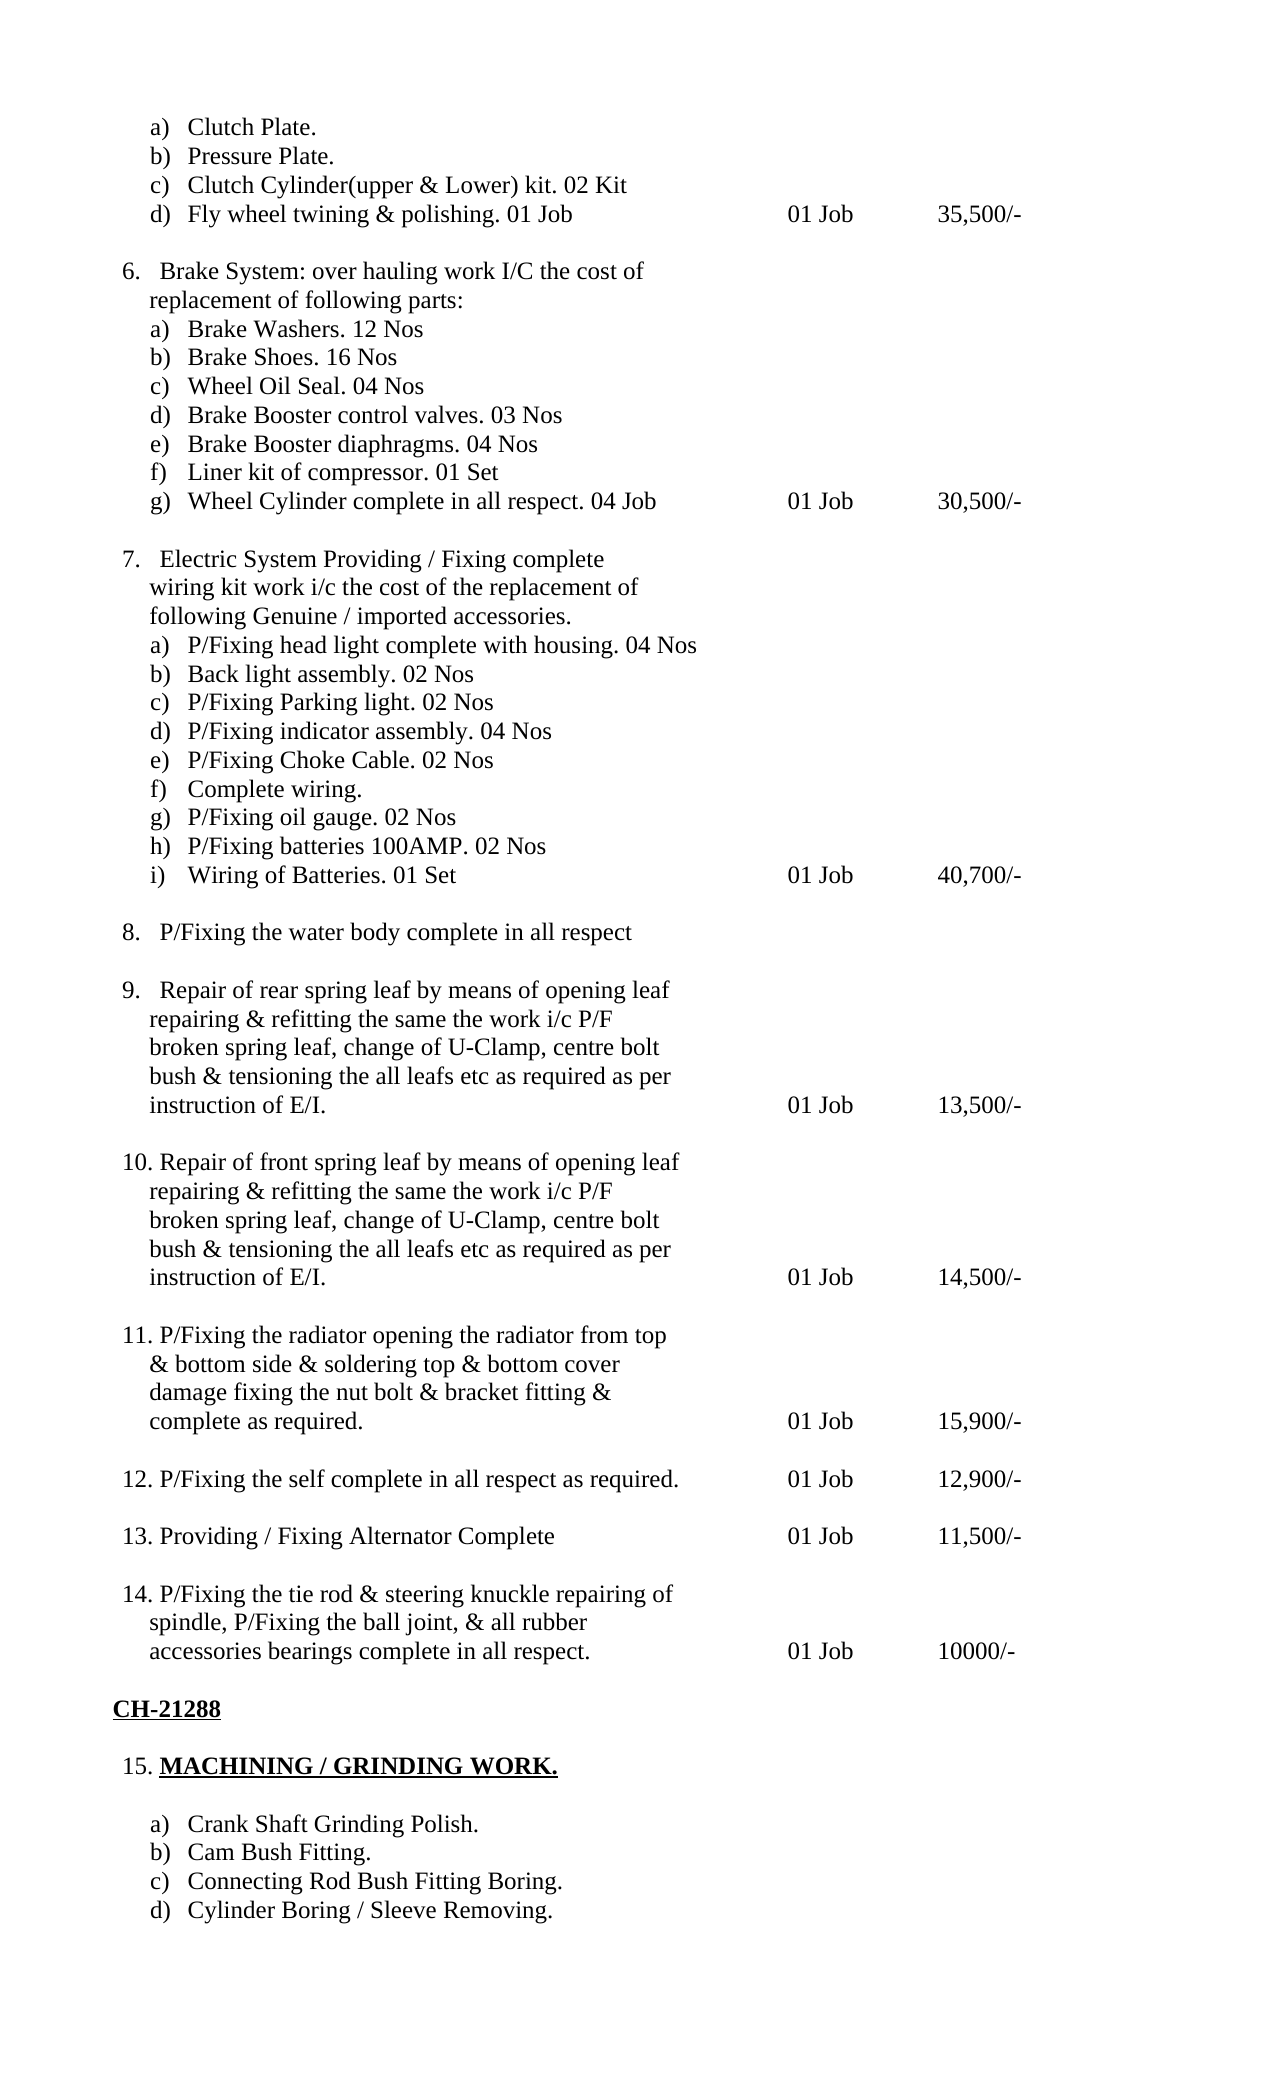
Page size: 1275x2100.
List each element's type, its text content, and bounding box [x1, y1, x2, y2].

text complete as required. 01 Job 15,900/- [149, 1406, 1162, 1435]
list Complete wiring. [150, 774, 1162, 802]
text spindle, P/Fixing the ball joint, & all rubber [149, 1607, 1162, 1636]
list Brake Shoes. 16 Nos [150, 342, 1162, 371]
list Electric System Providing / Fixing complete [122, 544, 1162, 572]
list P/Fixing the water body complete in all respect [122, 917, 1162, 946]
list Cylinder Boring / Sleeve Removing. [150, 1895, 1162, 1924]
list Repair of rear spring leaf by means of opening leaf [122, 975, 1162, 1004]
text replacement of following parts: [112, 285, 1162, 314]
list Pressure Plate. [150, 141, 1162, 170]
text instruction of E/I. 01 Job 13,500/- [112, 1090, 1162, 1119]
text accessories bearings complete in all respect. 01 Job 10000/- [149, 1636, 1162, 1665]
text repairing & refitting the same the work i/c P/F [112, 1004, 1162, 1032]
list P/Fixing Parking light. 02 Nos [150, 687, 1162, 716]
text broken spring leaf, change of U-Clamp, centre bolt [112, 1032, 1162, 1061]
list P/Fixing the tie rod & steering knuckle repairing of [122, 1579, 1162, 1607]
list Wiring of Batteries. 01 Set 01 Job 40,700/- [150, 860, 1162, 889]
text CH-21288 [112, 1694, 1162, 1722]
list P/Fixing indicator assembly. 04 Nos [150, 716, 1162, 745]
text repairing & refitting the same the work i/c P/F [149, 1176, 1162, 1205]
list MACHINING / GRINDING WORK. [122, 1751, 1162, 1780]
text bush & tensioning the all leafs etc as required as per [112, 1061, 1162, 1090]
list Back light assembly. 02 Nos [150, 659, 1162, 687]
list Brake Washers. 12 Nos [150, 314, 1162, 342]
list Connecting Rod Bush Fitting Boring. [150, 1866, 1162, 1895]
list Clutch Cylinder(upper & Lower) kit. 02 Kit [150, 170, 1162, 199]
text wiring kit work i/c the cost of the replacement of [112, 572, 1162, 601]
list P/Fixing batteries 100AMP. 02 Nos [150, 831, 1162, 860]
list Brake System: over hauling work I/C the cost of [122, 256, 1162, 285]
text & bottom side & soldering top & bottom cover [149, 1349, 1162, 1377]
list Brake Booster control valves. 03 Nos [150, 400, 1162, 429]
list Liner kit of compressor. 01 Set [150, 457, 1162, 486]
list Fly wheel twining & polishing. 01 Job 01 Job 35,500/- [150, 199, 1162, 227]
list Brake Booster diaphragms. 04 Nos [150, 429, 1162, 457]
list P/Fixing the radiator opening the radiator from top [122, 1320, 1162, 1349]
list Crank Shaft Grinding Polish. [150, 1809, 1162, 1837]
text following Genuine / imported accessories. [112, 601, 1162, 630]
text instruction of E/I. 01 Job 14,500/- [149, 1262, 1162, 1291]
list P/Fixing Choke Cable. 02 Nos [150, 745, 1162, 774]
list Providing / Fixing Alternator Complete 01 Job 11,500/- [122, 1521, 1162, 1550]
list P/Fixing oil gauge. 02 Nos [150, 802, 1162, 831]
text broken spring leaf, change of U-Clamp, centre bolt [149, 1205, 1162, 1234]
list Wheel Oil Seal. 04 Nos [150, 371, 1162, 400]
text bush & tensioning the all leafs etc as required as per [149, 1234, 1162, 1262]
list Wheel Cylinder complete in all respect. 04 Job 01 Job 30,500/- [150, 486, 1162, 515]
list P/Fixing the self complete in all respect as required. 01 Job 12,900/- [122, 1464, 1162, 1492]
list P/Fixing head light complete with housing. 04 Nos [150, 630, 1162, 659]
text damage fixing the nut bolt & bracket fitting & [149, 1377, 1162, 1406]
list Clutch Plate. [150, 112, 1162, 141]
list Repair of front spring leaf by means of opening leaf [122, 1147, 1162, 1176]
list Cam Bush Fitting. [150, 1837, 1162, 1866]
